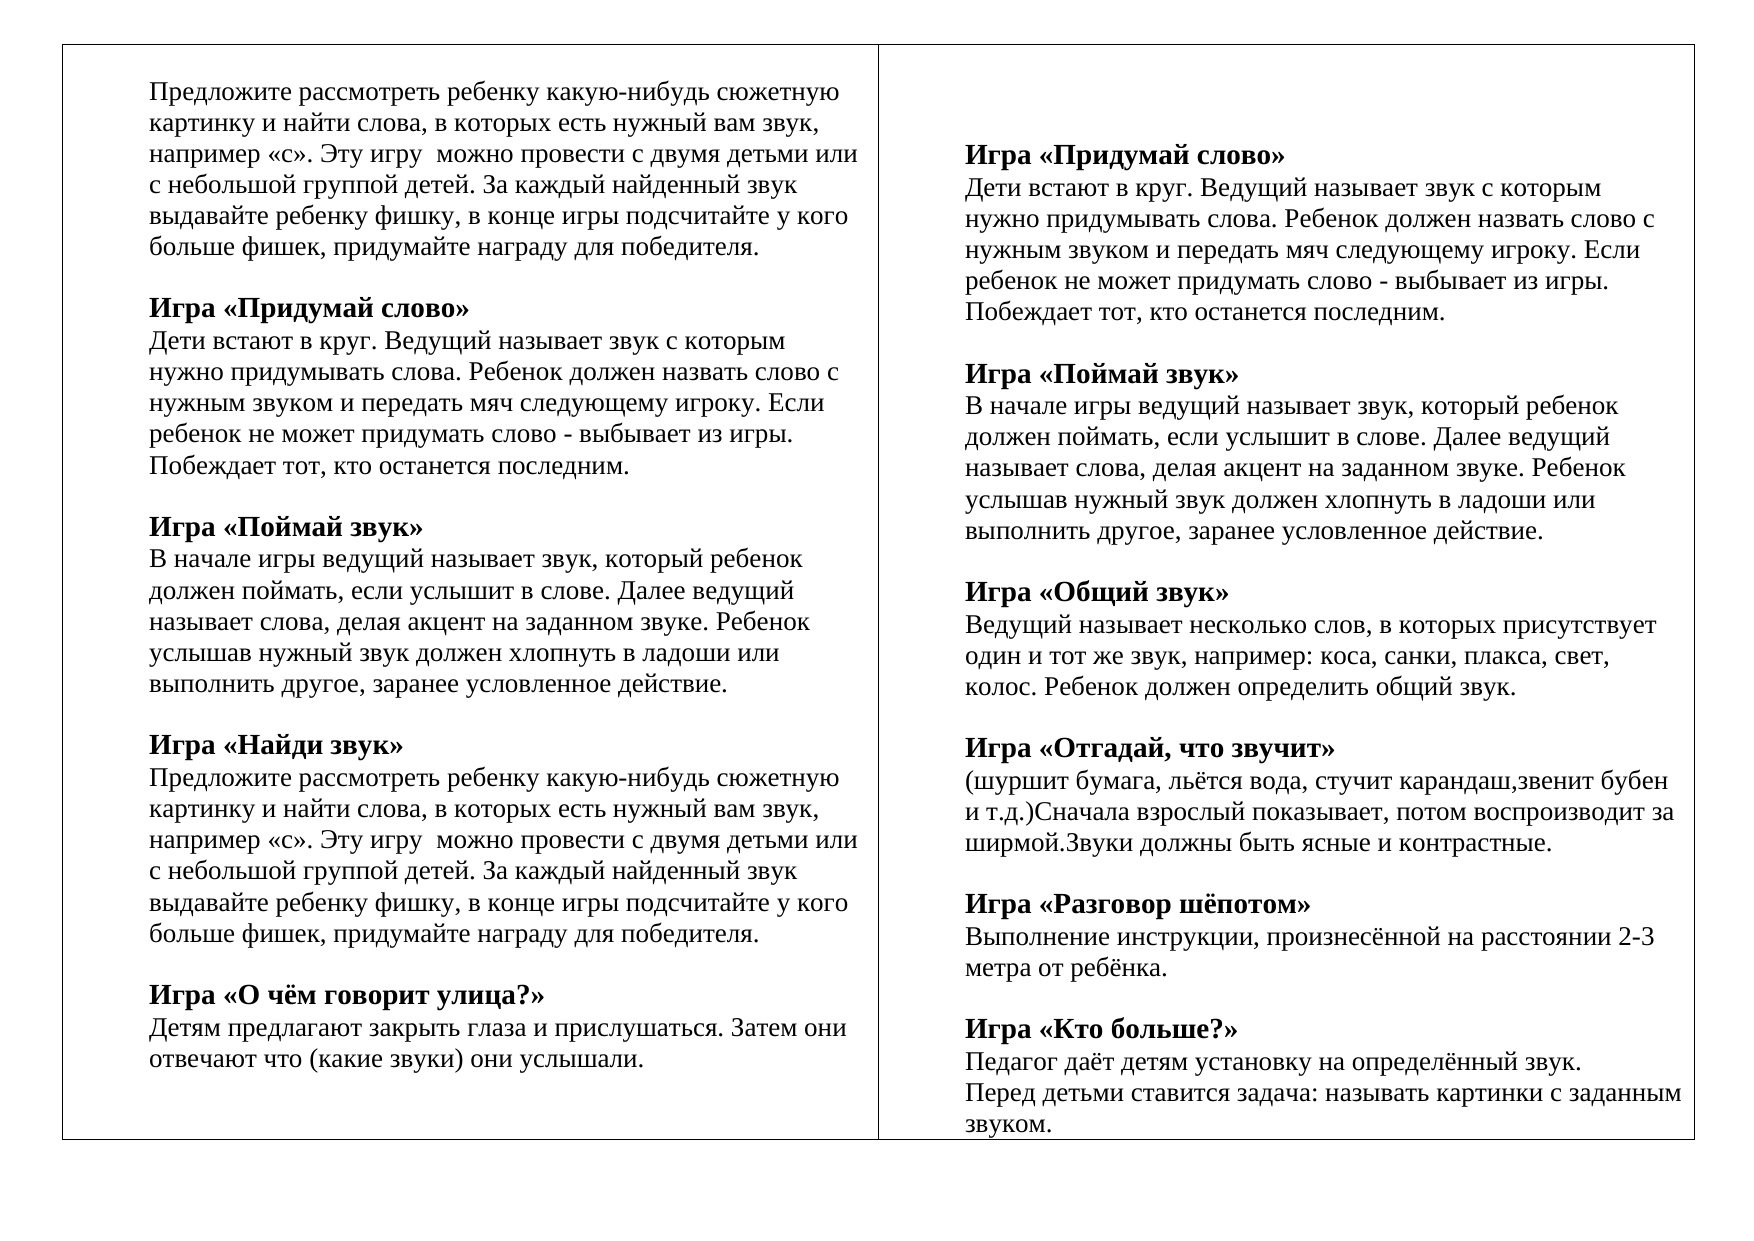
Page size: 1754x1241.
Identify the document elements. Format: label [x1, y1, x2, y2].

table_header [879, 45, 1694, 1138]
table_header [63, 45, 878, 1138]
